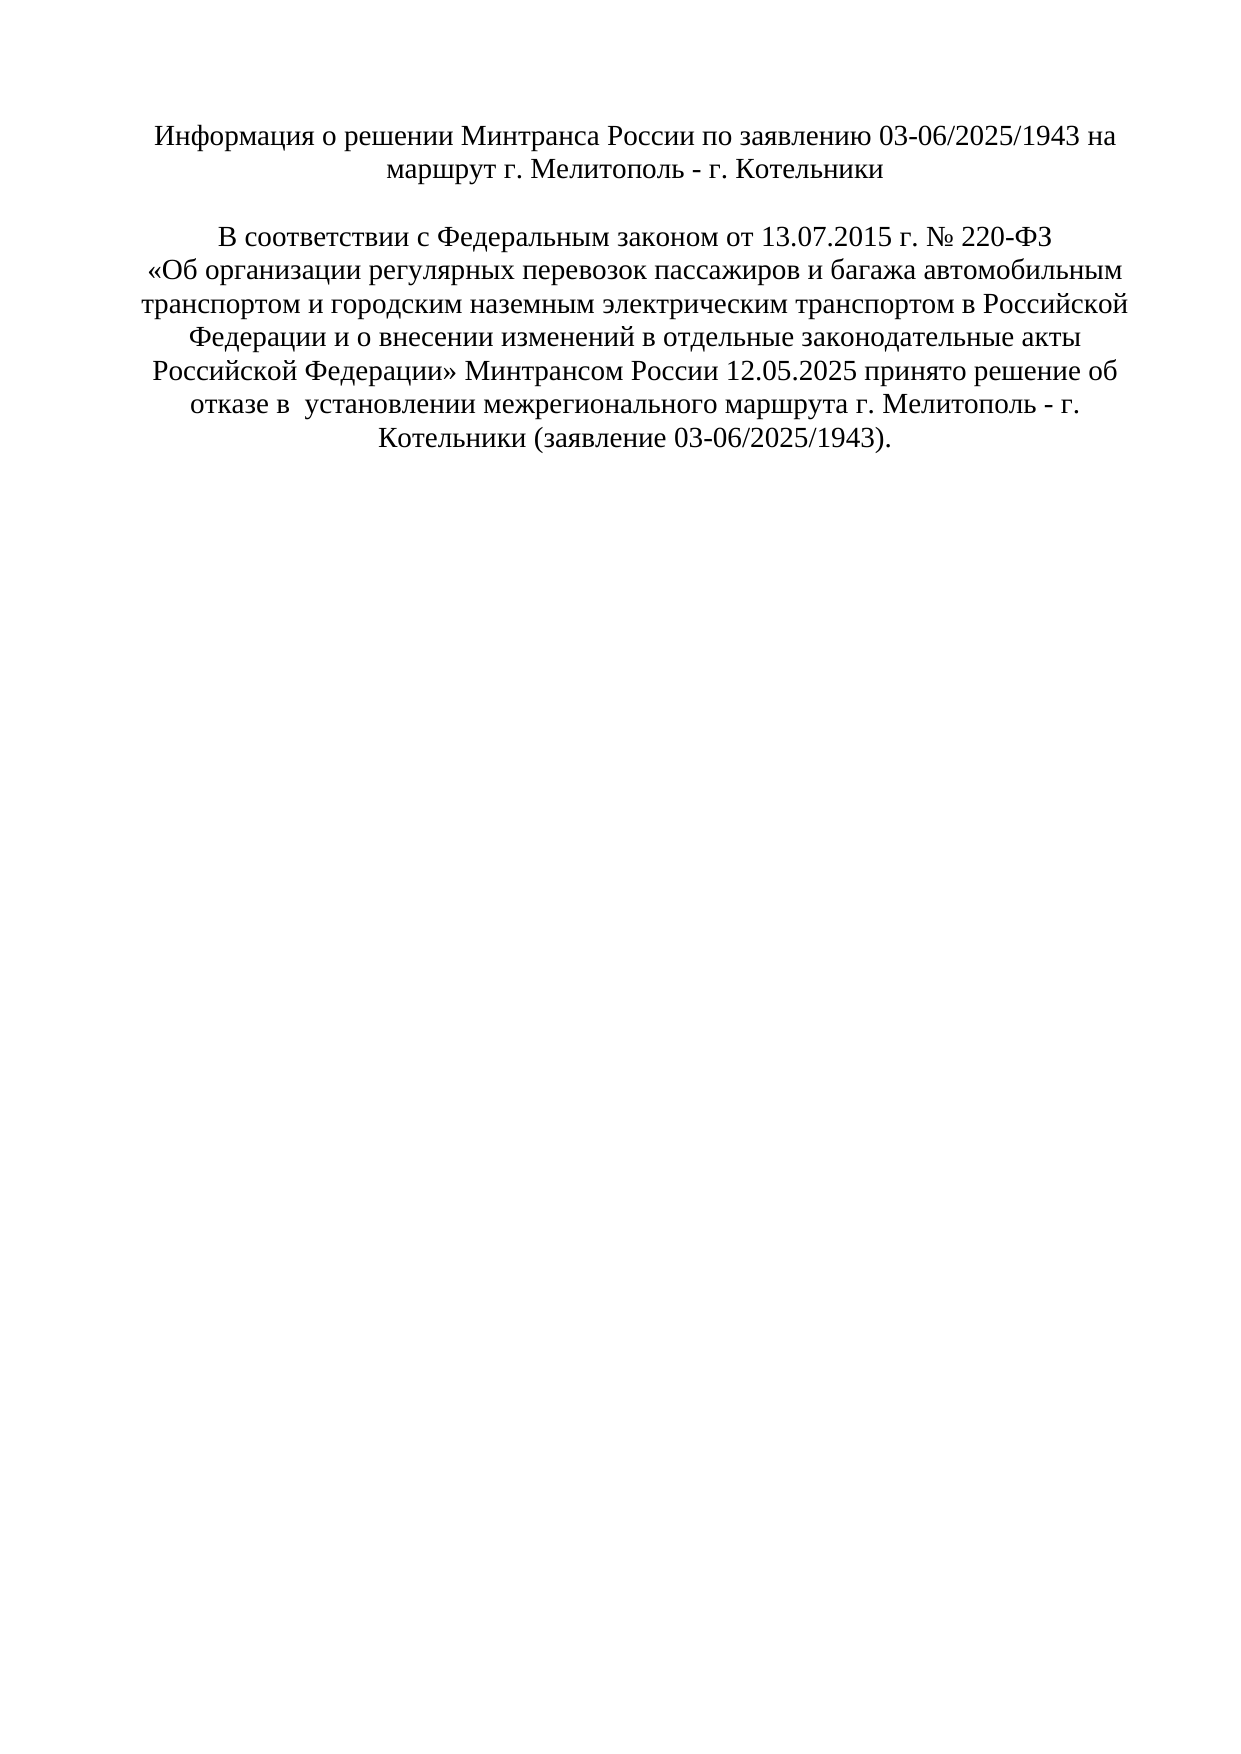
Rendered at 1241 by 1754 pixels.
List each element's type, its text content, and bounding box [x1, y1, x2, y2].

text Информация о решении Минтранса России по заявлению 03-06/2025/1943 на маршрут г. Мелитополь - г. Котельники [118, 118, 1152, 185]
text В соответствии с Федеральным законом от 13.07.2015 г. № 220-ФЗ «Об организации регулярных перевозок пассажиров и багажа автомобильным транспортом и городским наземным электрическим транспортом в Российской Федерации и о внесении изменений в отдельные законодательные акты Российской Федерации» Минтрансом России 12.05.2025 принято решение об отказе в установлении межрегионального маршрута г. Мелитополь - г. Котельники (заявление 03-06/2025/1943). [118, 219, 1152, 453]
